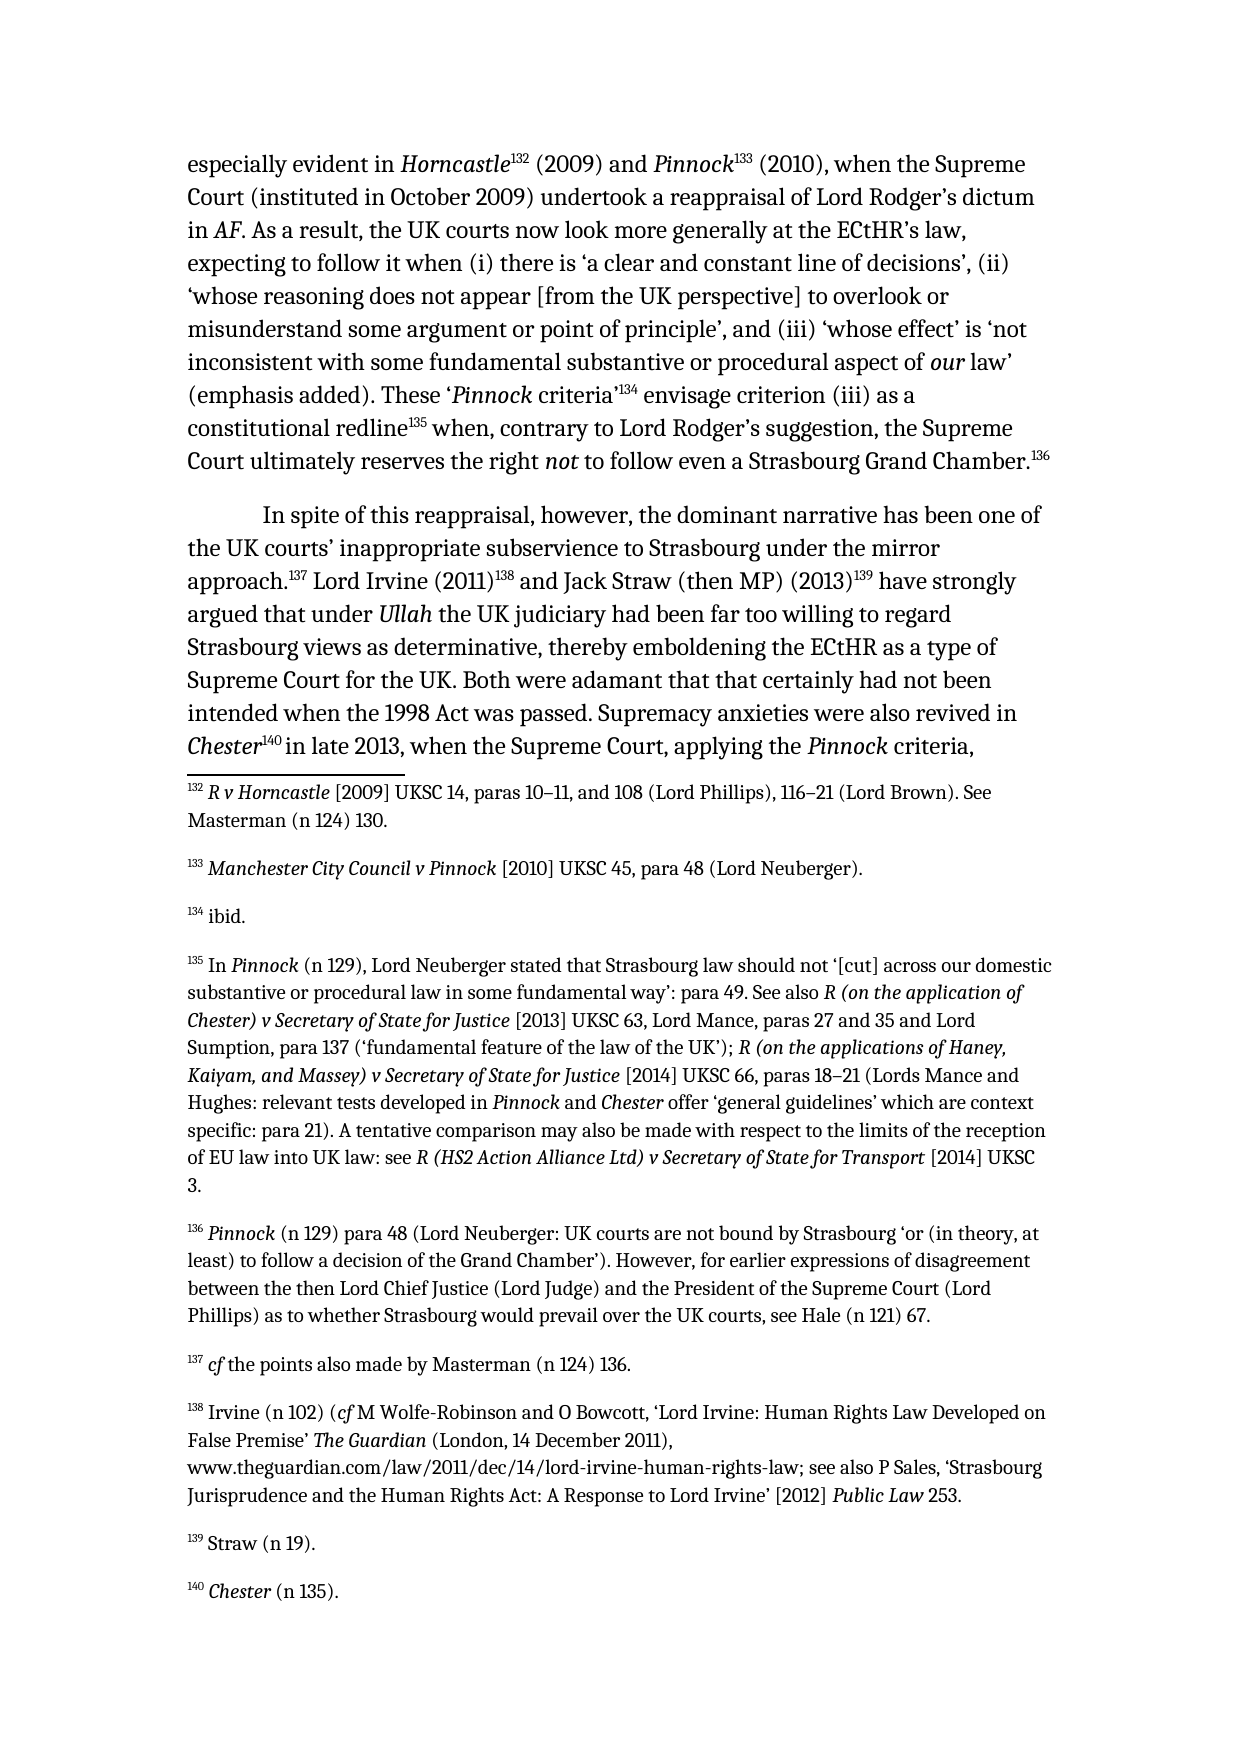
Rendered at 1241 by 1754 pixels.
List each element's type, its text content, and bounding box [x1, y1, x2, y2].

text However, AF (2009) seems to have marked the high-water mark of the Ullah approach, with subsequent case law exposing the increasing inaccuracy of the mirror metaphor. It is ‘now generally recognised that in the early years after the HRA the courts went too far in regarding themselves as virtually bound to follow every Strasbourg decision’. It is accepted too that there may have been a tendency for UK courts initially to approach ECHR case law on the binding precedent-setting basis common lawyers are familiar with, but that they are now far more circumspect, especially regarding Chamber judgments, and ready to depart from, or question, the ECtHR when they deem it appropriate. The new direction was especially evident in Horncastle (2009) and Pinnock (2010), when the Supreme Court (instituted in October 2009) undertook a reappraisal of Lord Rodger’s dictum in AF. As a result, the UK courts now look more generally at the ECtHR’s law, expecting to follow it when (i) there is ‘a clear and constant line of decisions’, (ii) ‘whose reasoning does not appear [from the UK perspective] to overlook or misunderstand some argument or point of principle’, and (iii) ‘whose effect’ is ‘not inconsistent with some fundamental substantive or procedural aspect of our law’ (emphasis added). These ‘Pinnock criteria’ envisage criterion (iii) as a constitutional redline when, contrary to Lord Rodger’s suggestion, the Supreme Court ultimately reserves the right not to follow even a Strasbourg Grand Chamber. [187, 150, 1053, 476]
text In spite of this reappraisal, however, the dominant narrative has been one of the UK courts’ inappropriate subservience to Strasbourg under the mirror approach. Lord Irvine (2011) and Jack Straw (then MP) (2013) have strongly argued that under Ullah the UK judiciary had been far too willing to regard Strasbourg views as determinative, thereby emboldening the ECtHR as a type of Supreme Court for the UK. Both were adamant that that certainly had not been intended when the 1998 Act was passed. Supremacy anxieties were also revived in Chester in late 2013, when the Supreme Court, applying the Pinnock criteria, followed the ECtHR’s unequivocal position that blanket bans on convicted prisoners voting whilst in detention were incompatible with the Convention. This was met by comments in a small number of lectures from senior judicial figures critical of the ECtHR and its influence. Lord Judge, the former Lord Chief Justice, argued that the HRA should be amended to make it clear that ‘in this jurisdiction the Supreme Court is, at the very least, a court of equal standing with the Strasbourg Court’. Media reporting of these and other speeches has played on British anxieties about Europe, the tone being that British judges are imploring their colleagues not to make themselves supine to Strasbourg. A measure of legal credibility was therefore given to sweeping arguments from the then Minister for Justice, Chris Grayling, that supremacy must be wrestled back from Strasbourg via repeal of the HRA. [187, 501, 1053, 761]
